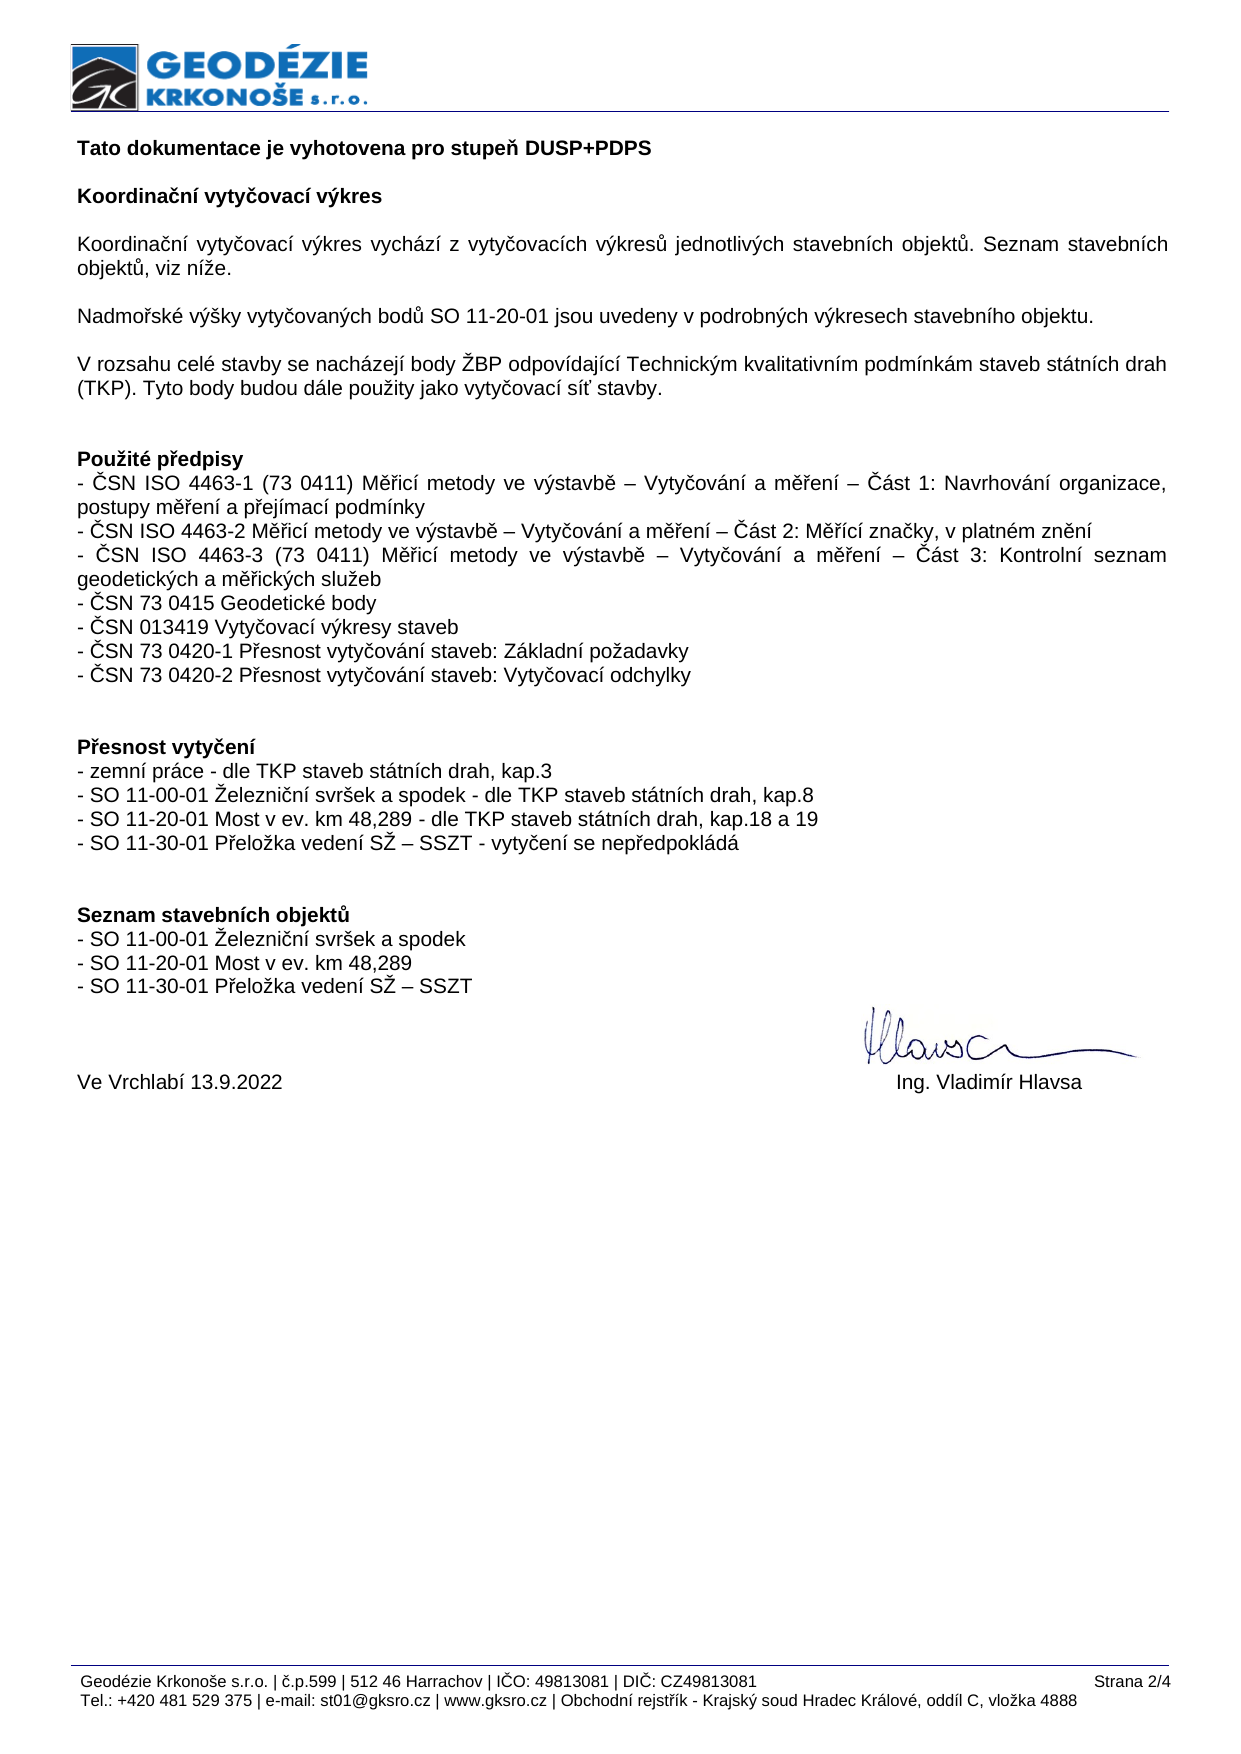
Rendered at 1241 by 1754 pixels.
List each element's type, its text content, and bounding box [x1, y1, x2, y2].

picture [70, 44, 368, 112]
text - ČSN ISO 4463-2 Měřicí metody ve výstavbě – Vytyčování a měření – Část 2: Měřící značky, v platném znění [77, 519, 1169, 543]
text Tato dokumentace je vyhotovena pro stupeň DUSP+PDPS [77, 136, 1169, 160]
text - SO 11-30-01 Přeložka vedení SŽ – SSZT - vytyčení se nepředpokládá [77, 831, 1169, 854]
text Použité předpisy [77, 447, 1169, 471]
text Přesnost vytyčení [77, 735, 1169, 759]
text - ČSN 73 0420-1 Přesnost vytyčování staveb: Základní požadavky [77, 639, 1169, 663]
picture [861, 1004, 1146, 1066]
text - ČSN ISO 4463-3 (73 0411) Měřicí metody ve výstavbě – Vytyčování a měření – Část 3: Kontrolní seznam geodetických a měřických služeb [77, 543, 1169, 591]
text - SO 11-00-01 Železniční svršek a spodek [77, 926, 1169, 950]
text - SO 11-20-01 Most v ev. km 48,289 [77, 950, 1169, 974]
text - SO 11-30-01 Přeložka vedení SŽ – SSZT [77, 974, 1169, 998]
text - ČSN 73 0415 Geodetické body [77, 591, 1169, 615]
text Koordinační vytyčovací výkres vychází z vytyčovacích výkresů jednotlivých stavebních objektů. Seznam stavebních objektů, viz níže. [77, 232, 1169, 279]
text V rozsahu celé stavby se nacházejí body ŽBP odpovídající Technickým kvalitativním podmínkám staveb státních drah (TKP). Tyto body budou dále použity jako vytyčovací síť stavby. [77, 351, 1169, 399]
text Seznam stavebních objektů [77, 902, 1169, 926]
text Koordinační vytyčovací výkres [77, 184, 1169, 208]
text - SO 11-00-01 Železniční svršek a spodek - dle TKP staveb státních drah, kap.8 [77, 783, 1169, 807]
text - zemní práce - dle TKP staveb státních drah, kap.3 [77, 759, 1169, 783]
text Ve Vrchlabí 13.9.2022 Ing. Vladimír Hlavsa [77, 1070, 1169, 1094]
text - SO 11-20-01 Most v ev. km 48,289 - dle TKP staveb státních drah, kap.18 a 19 [77, 807, 1169, 831]
text - ČSN 73 0420-2 Přesnost vytyčování staveb: Vytyčovací odchylky [77, 663, 1169, 687]
text - ČSN ISO 4463-1 (73 0411) Měřicí metody ve výstavbě – Vytyčování a měření – Část 1: Navrhování organizace, postupy měření a přejímací podmínky [77, 471, 1169, 519]
text Nadmořské výšky vytyčovaných bodů SO 11-20-01 jsou uvedeny v podrobných výkresech stavebního objektu. [77, 303, 1169, 327]
text - ČSN 013419 Vytyčovací výkresy staveb [77, 615, 1169, 639]
